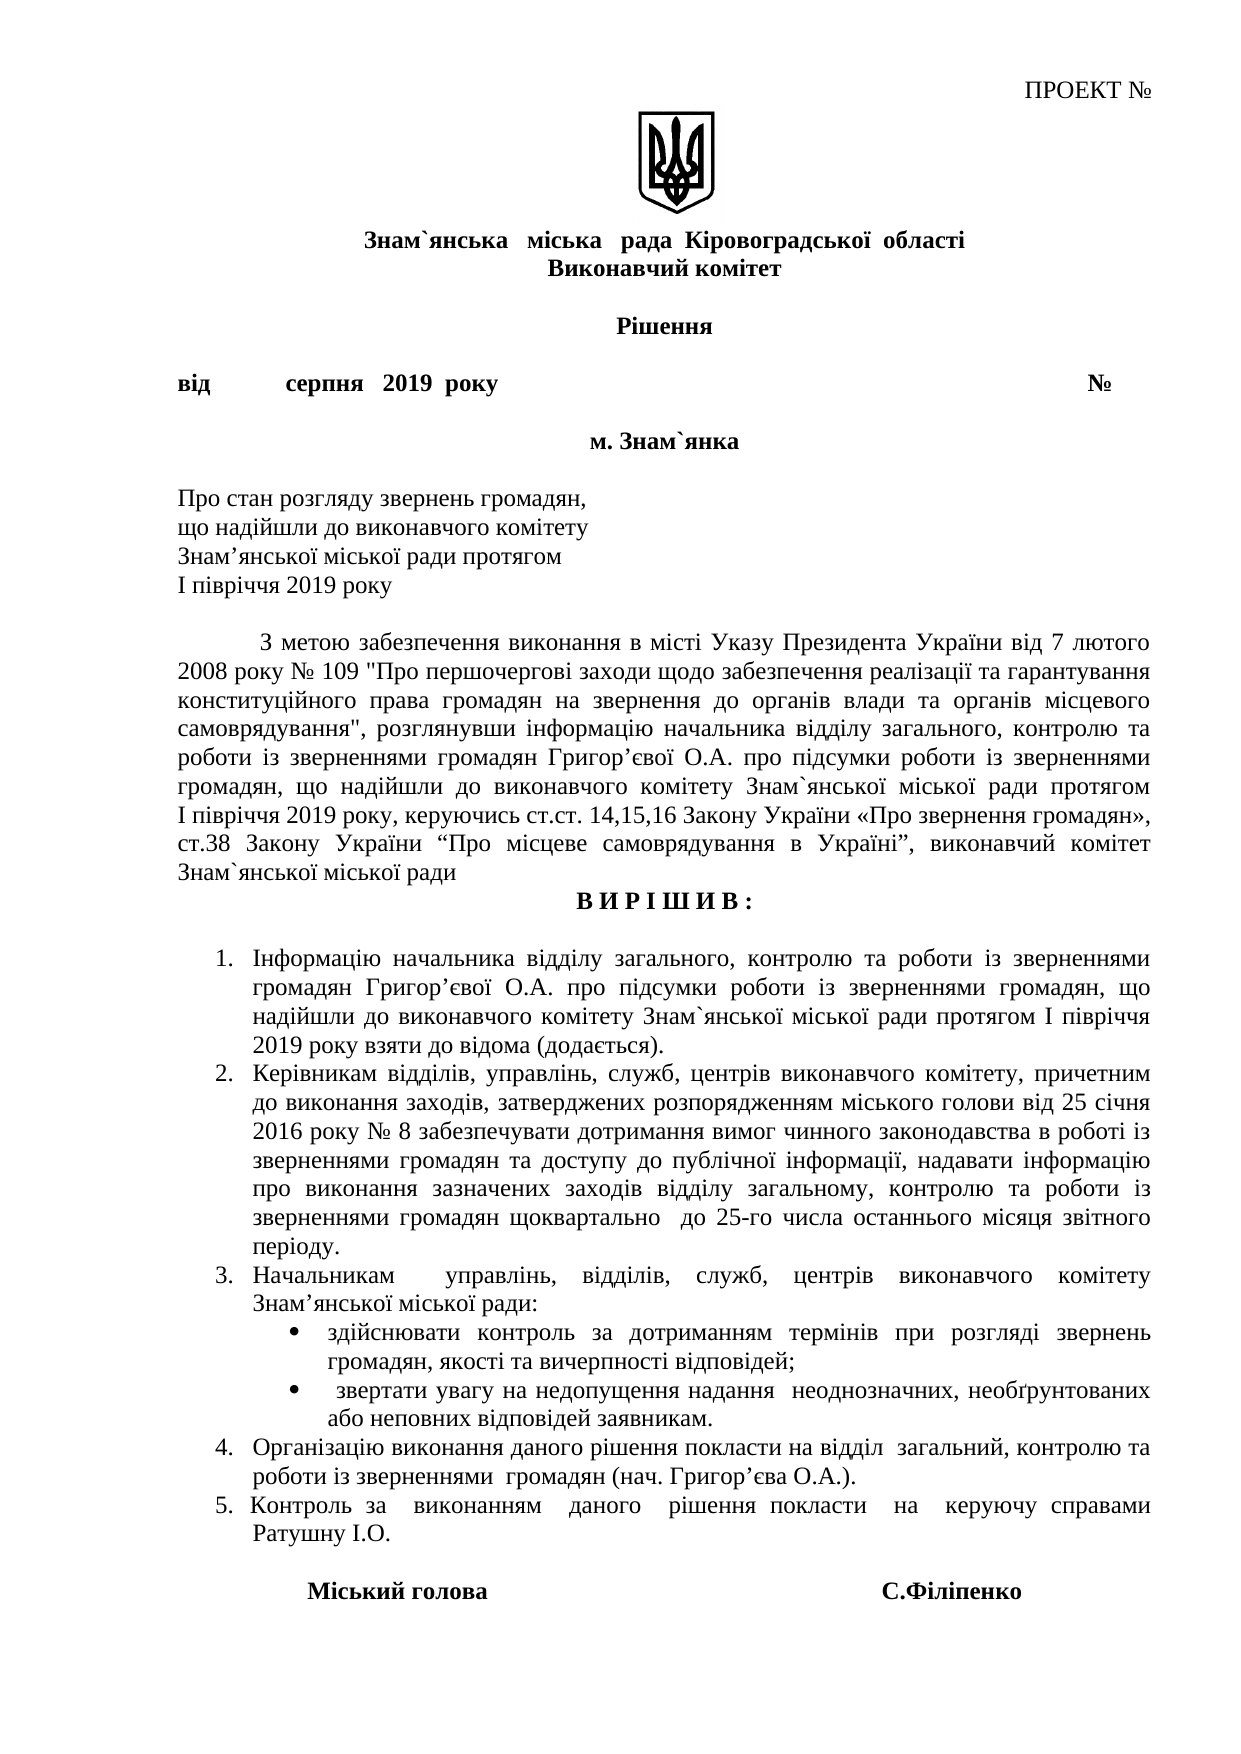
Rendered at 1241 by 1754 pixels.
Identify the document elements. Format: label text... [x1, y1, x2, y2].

text В И Р І Ш И В : [177, 886, 1152, 915]
text І півріччя 2019 року [177, 570, 1152, 598]
picture [630, 104, 724, 225]
list звертати увагу на недопущення надання неоднозначних, необґрунтованих або неповних відповідей заявникам. [290, 1375, 1152, 1432]
text З метою забезпечення виконання в місті Указу Президента України від 7 лютого 2008 року № 109 "Про першочергові заходи щодо забезпечення реалізації та гарантування конституційного права громадян на звернення до органів влади та органів місцевого самоврядування", розглянувши інформацію начальника відділу загального, контролю та роботи із зверненнями громадян Григор’євої О.А. про підсумки роботи із зверненнями громадян, що надійшли до виконавчого комітету Знам`янської міської ради протягом І півріччя 2019 року, керуючись ст.ст. 14,15,16 Закону України «Про звернення громадян», ст.38 Закону України “Про місцеве самоврядування в Україні”, виконавчий комітет Знам`янської міської ради [177, 627, 1152, 886]
text Рішення [177, 311, 1152, 340]
list Начальникам управлінь, відділів, служб, центрів виконавчого комітету Знам’янської міської ради: [215, 1260, 1152, 1317]
text Міський голова С.Філіпенко [177, 1576, 1152, 1605]
text Знам’янської міської ради протягом [177, 541, 1152, 570]
text ПРОЕКТ № [177, 75, 1152, 104]
text Про стан розгляду звернень громадян, [177, 483, 1152, 512]
list здійснювати контроль за дотриманням термінів при розгляді звернень громадян, якості та вичерпності відповідей; [290, 1317, 1152, 1375]
list Організацію виконання даного рішення покласти на відділ загальний, контролю та роботи із зверненнями громадян (нач. Григор’єва О.А.). [215, 1432, 1152, 1490]
text що надійшли до виконавчого комітету [177, 512, 1152, 541]
list Інформацію начальника відділу загального, контролю та роботи із зверненнями громадян Григор’євої О.А. про підсумки роботи із зверненнями громадян, що надійшли до виконавчого комітету Знам`янської міської ради протягом І півріччя 2019 року взяти до відома (додається). [215, 943, 1152, 1058]
list Керівникам відділів, управлінь, служб, центрів виконавчого комітету, причетним до виконання заходів, затверджених розпорядженням міського голови від 25 січня 2016 року № 8 забезпечувати дотримання вимог чинного законодавства в роботі із зверненнями громадян та доступу до публічної інформації, надавати інформацію про виконання зазначених заходів відділу загальному, контролю та роботи із зверненнями громадян щоквартально до 25-го числа останнього місяця звітного періоду. [215, 1058, 1152, 1260]
text Виконавчий комітет [177, 253, 1152, 282]
subtitle від серпня 2019 року № [177, 368, 1152, 397]
text Знам`янська міська рада Кіровоградської області [177, 104, 1152, 253]
list Контроль за виконанням даного рішення покласти на керуючу справами Ратушну І.О. [215, 1490, 1152, 1547]
text м. Знам`янка [177, 426, 1152, 455]
